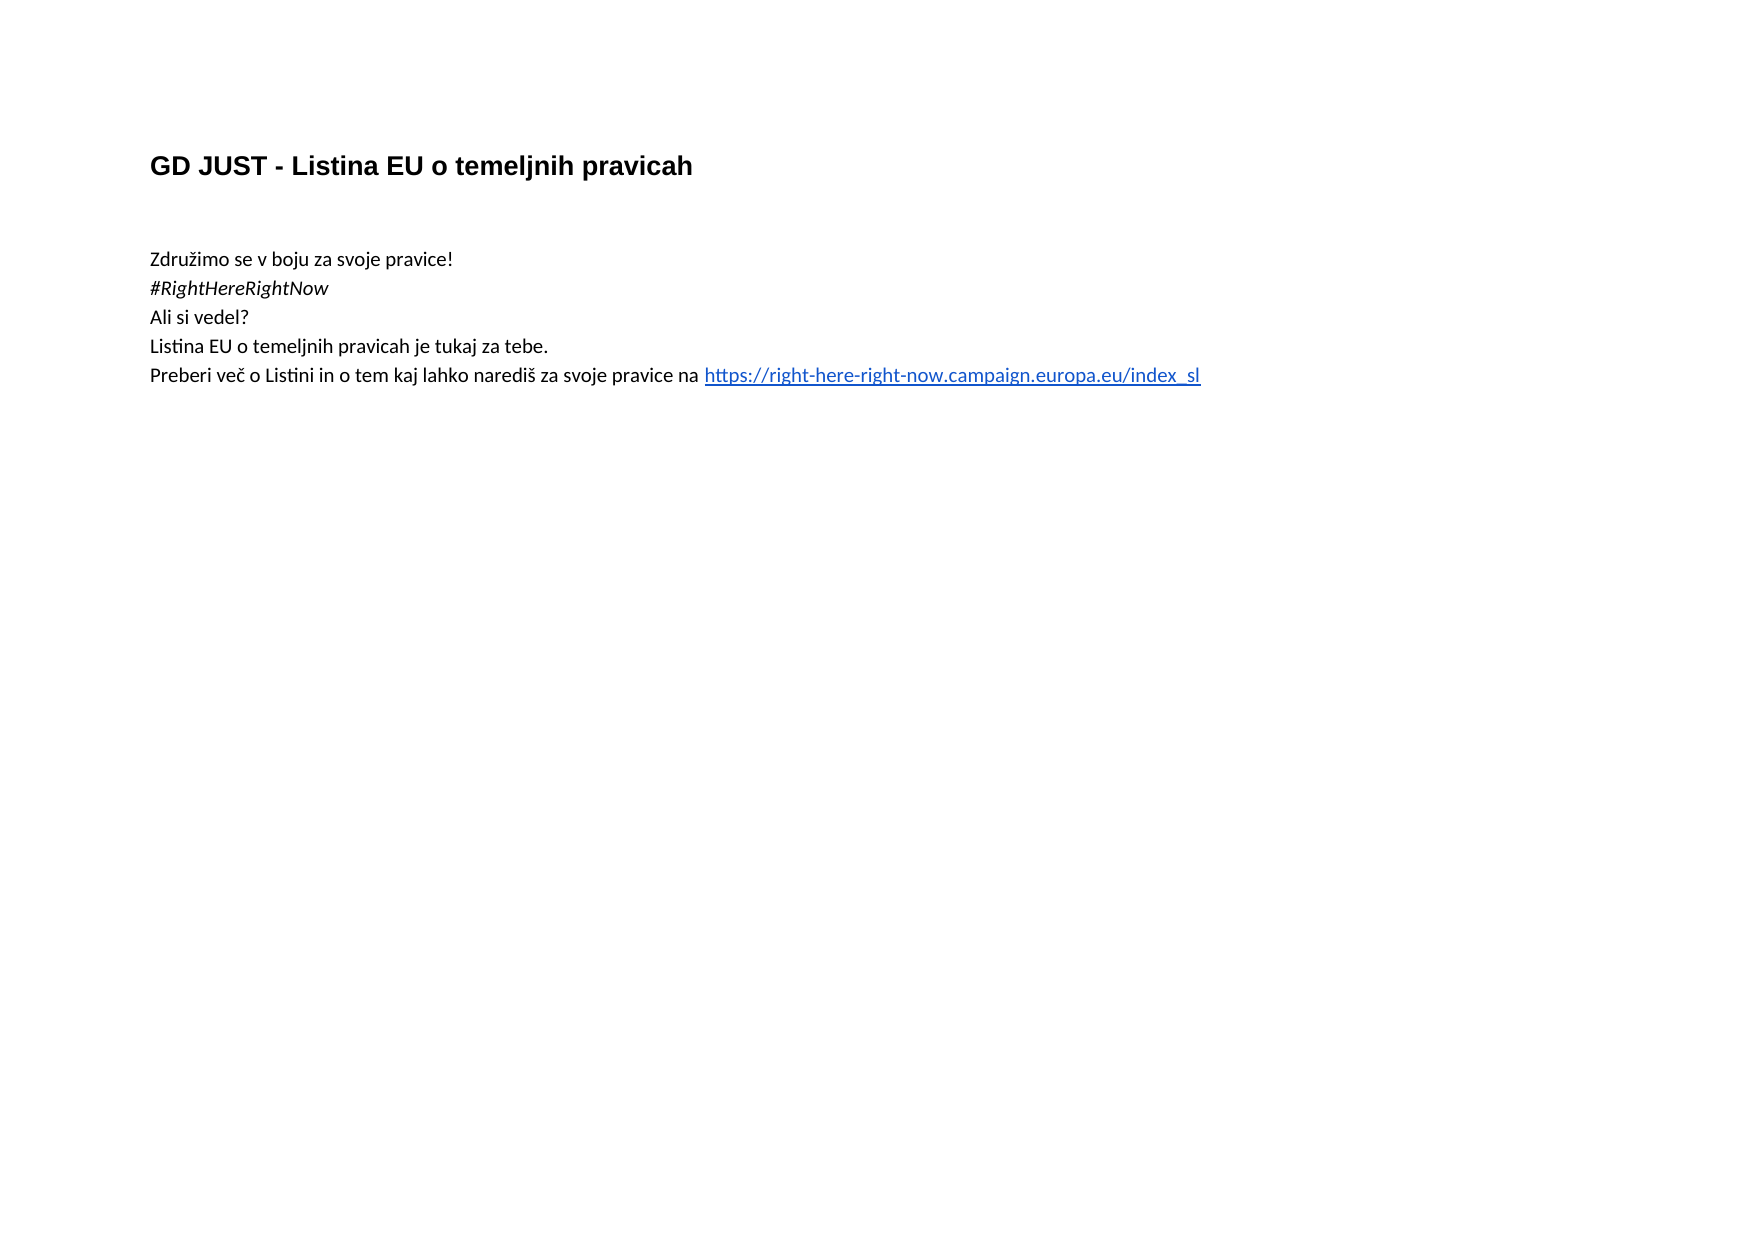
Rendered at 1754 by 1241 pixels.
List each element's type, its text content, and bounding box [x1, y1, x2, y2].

text #RightHereRightNow [150, 275, 1604, 301]
text Ali si vedel? [150, 304, 1604, 330]
text Združimo se v boju za svoje pravice! [150, 246, 1604, 271]
text Preberi več o Listini in o tem kaj lahko narediš za svoje pravice na https://right-here-right-now.campaign.europa.eu/index_sl [150, 363, 1604, 388]
text GD JUST - Listina EU o temeljnih pravicah [150, 150, 1604, 181]
text Listina EU o temeljnih pravicah je tukaj za tebe. [150, 333, 1604, 359]
